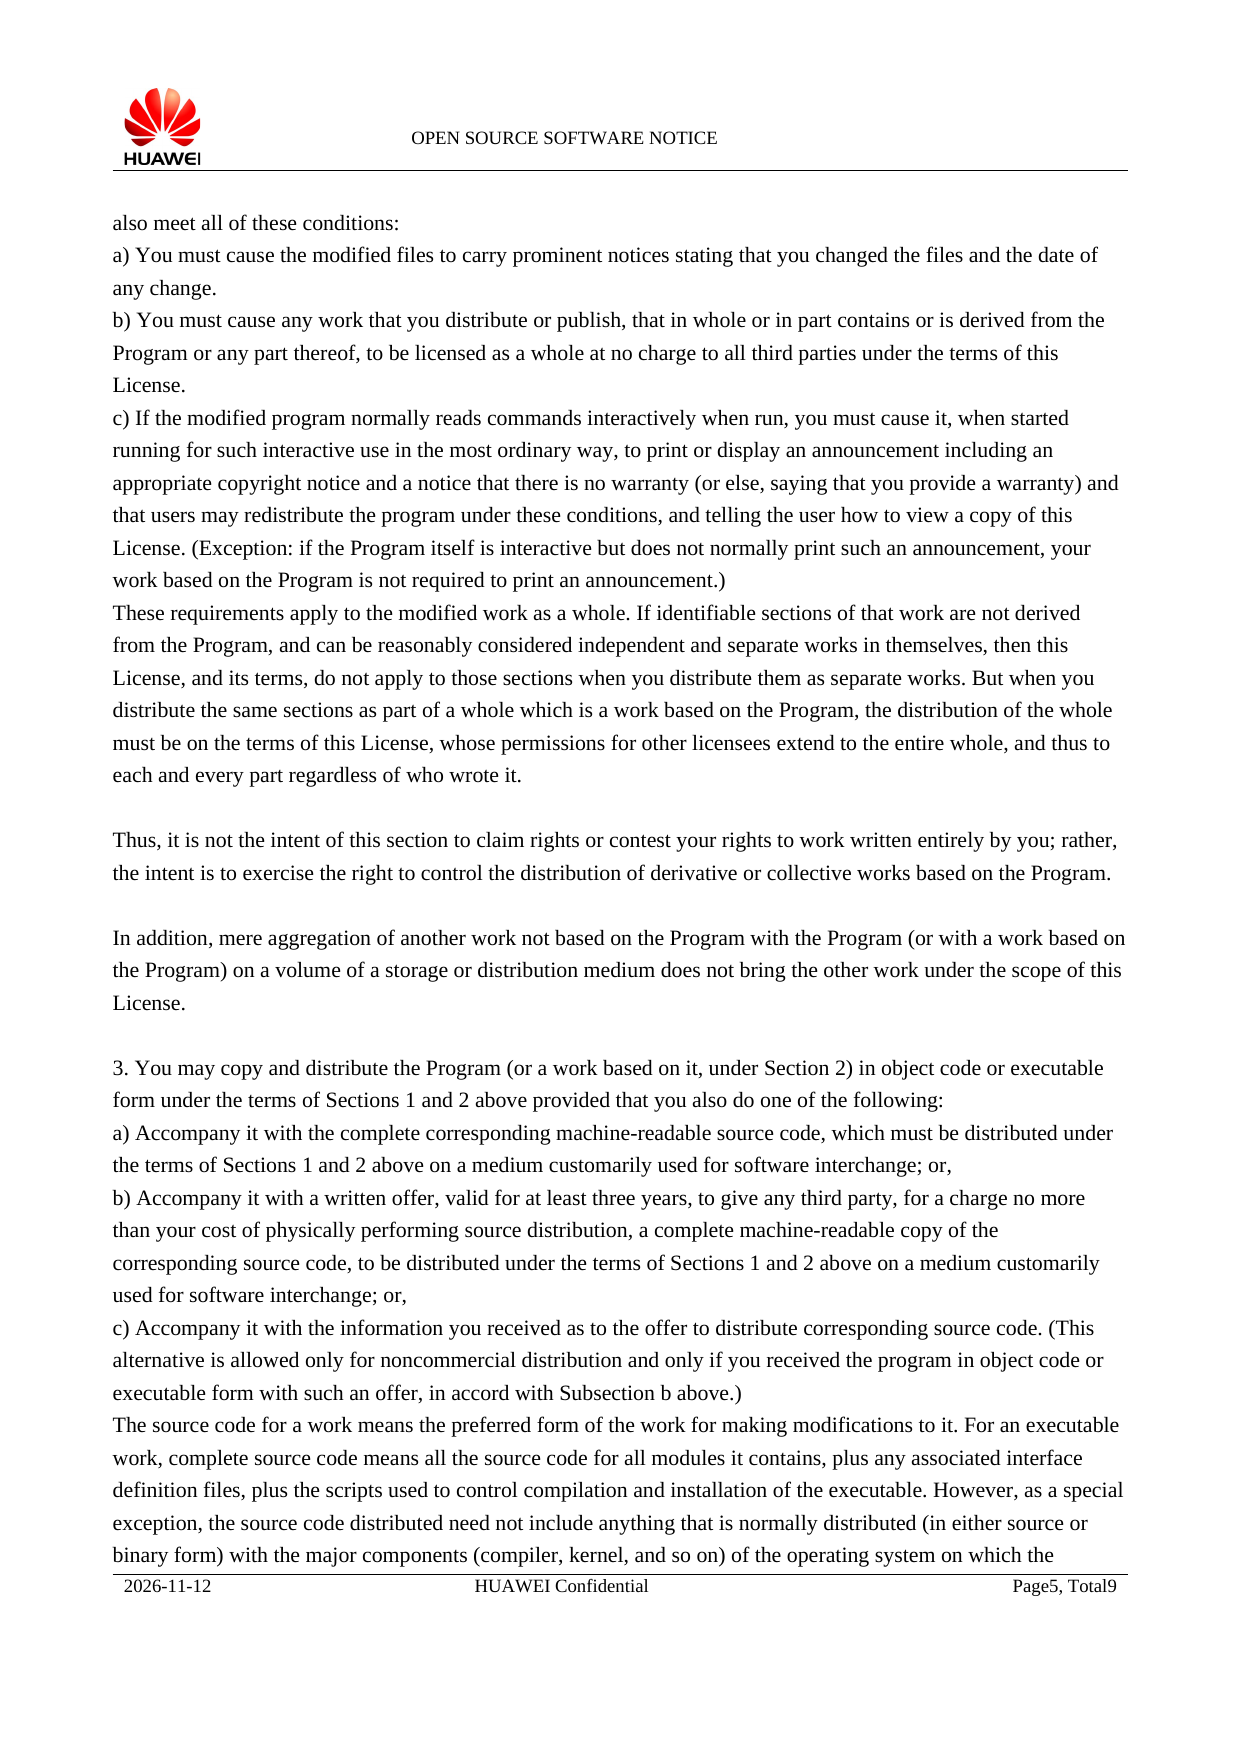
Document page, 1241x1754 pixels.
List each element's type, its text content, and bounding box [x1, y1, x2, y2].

picture [124, 88, 201, 165]
